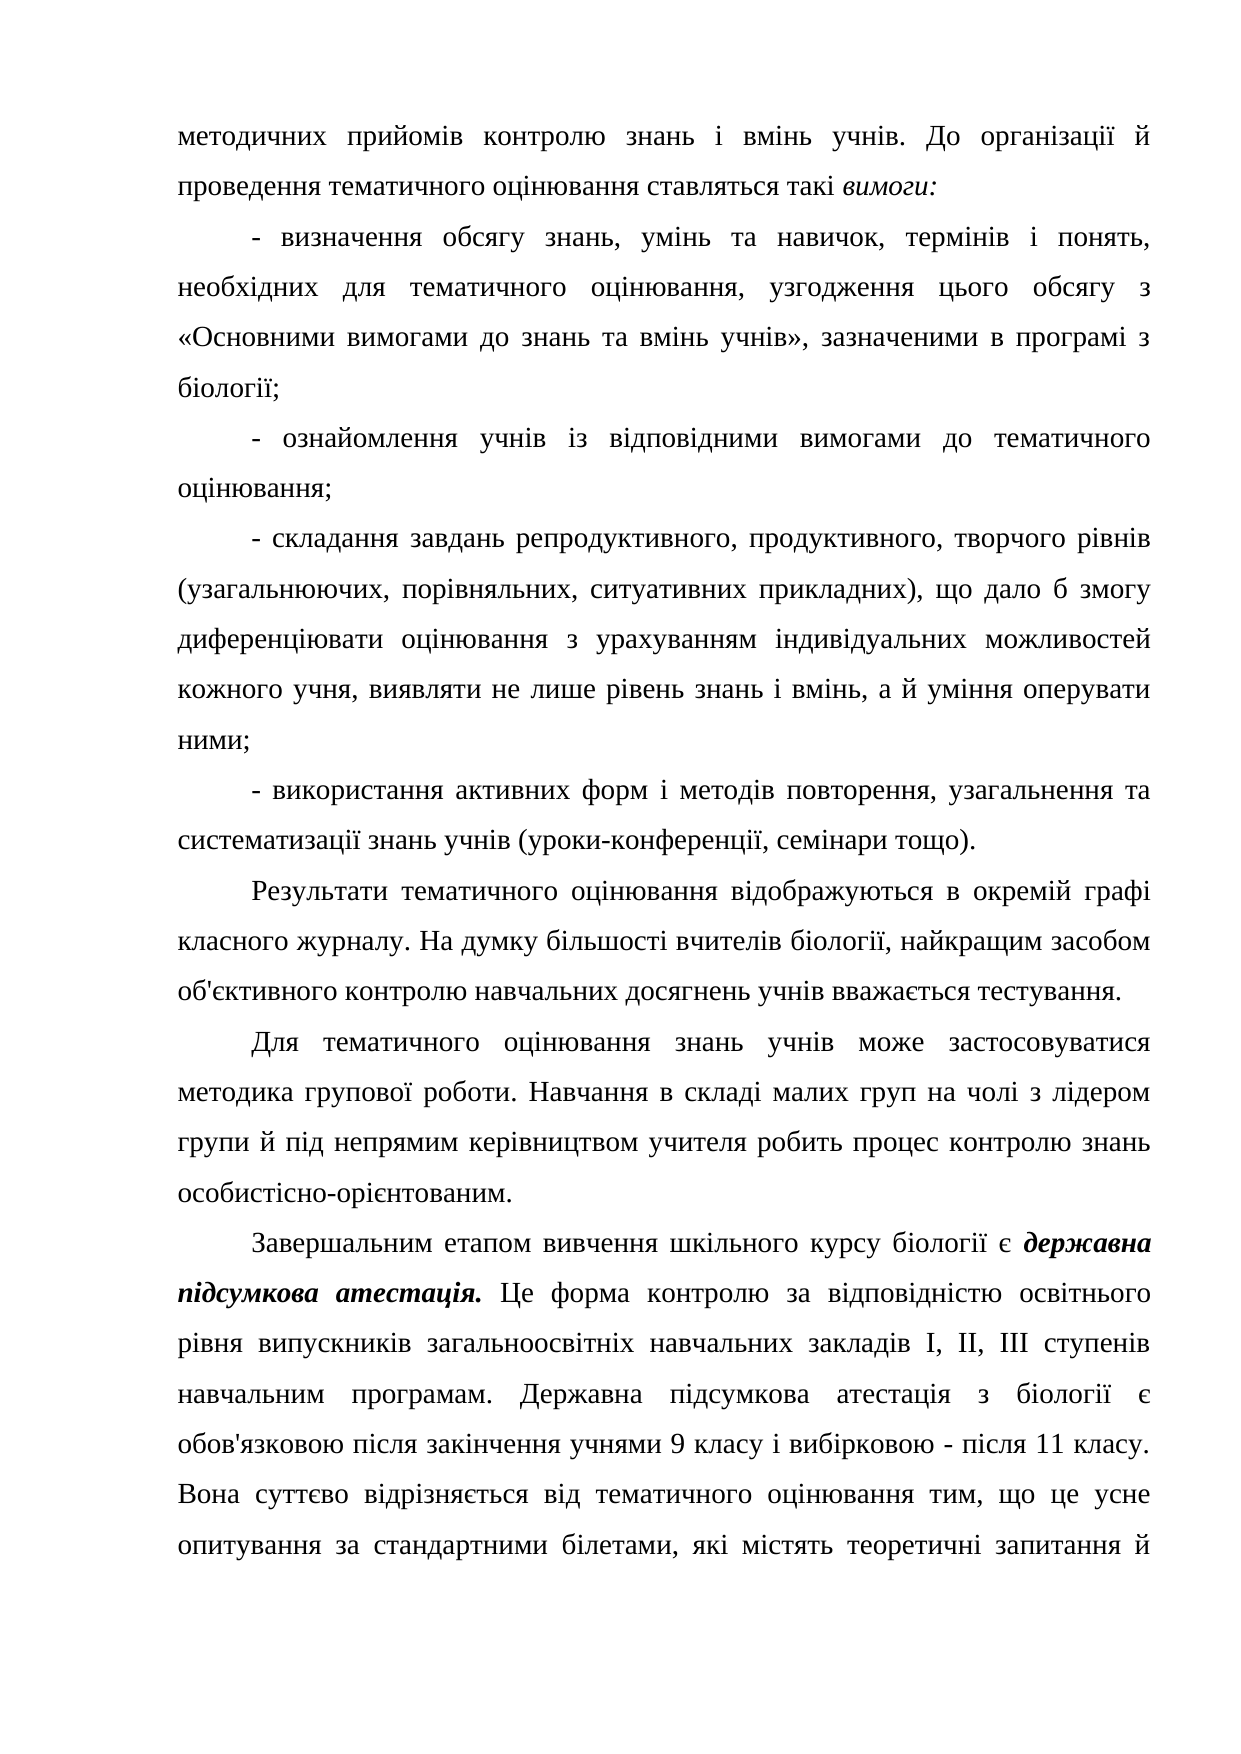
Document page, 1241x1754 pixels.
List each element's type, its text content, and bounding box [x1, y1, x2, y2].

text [177, 1225, 1152, 1560]
text - визначення обсягу знань, умінь та навичок, термінів і понять, необхідних для тематичного оцінювання, узгодження цього обсягу з «Основними вимогами до знань та вмінь учнів», зазначеними в програмі з біології; [177, 219, 1152, 403]
text Результати тематичного оцінювання відображуються в окремій графі класного журналу. На думку більшості вчителів біології, найкращим засобом об'єктивного контролю навчальних досягнень учнів вважається тестування. [177, 873, 1152, 1007]
text Для тематичного оцінювання знань учнів може застосовуватися методика групової роботи. Навчання в складі малих груп на чолі з лідером групи й під непрямим керівництвом учителя робить процес контролю знань особистісно-орієнтованим. [177, 1024, 1152, 1208]
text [177, 118, 1152, 202]
text - використання активних форм і методів повторення, узагальнення та систематизації знань учнів (уроки-конференції, семінари тощо). [177, 772, 1152, 856]
text - ознайомлення учнів із відповідними вимогами до тематичного оцінювання; [177, 420, 1152, 504]
text - складання завдань репродуктивного, продуктивного, творчого рівнів (узагальнюючих, порівняльних, ситуативних прикладних), що дало б змогу диференціювати оцінювання з урахуванням індивідуальних можливостей кожного учня, виявляти не лише рівень знань і вмінь, а й уміння оперувати ними; [177, 521, 1152, 755]
